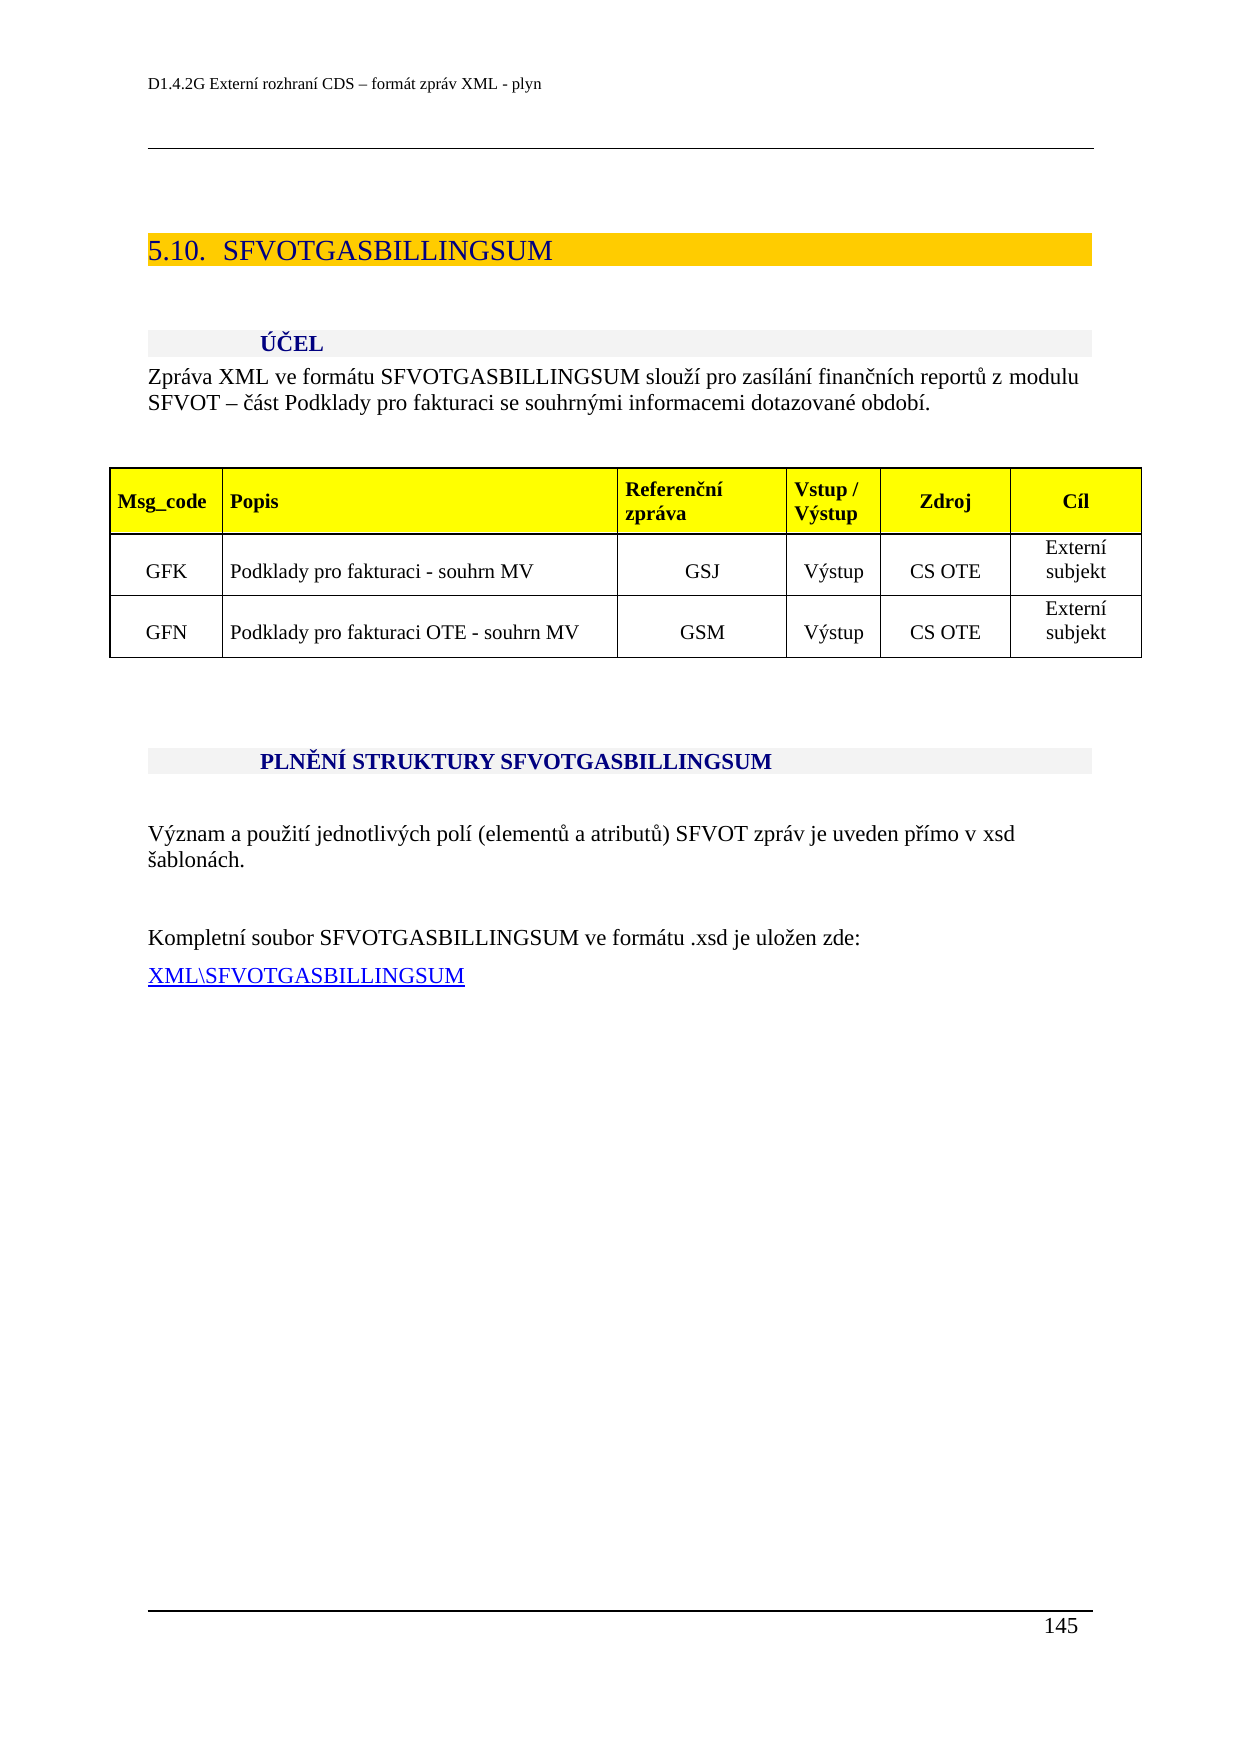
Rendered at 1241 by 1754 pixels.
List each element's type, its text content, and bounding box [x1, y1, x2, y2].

subtitle plnění struktury SFVOTGASBILLINGSUM [148, 748, 1092, 774]
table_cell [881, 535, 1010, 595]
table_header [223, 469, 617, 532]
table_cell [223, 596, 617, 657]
subtitle SFVOTGASBILLINGSUM [148, 233, 1092, 266]
subtitle Účel [148, 330, 1092, 357]
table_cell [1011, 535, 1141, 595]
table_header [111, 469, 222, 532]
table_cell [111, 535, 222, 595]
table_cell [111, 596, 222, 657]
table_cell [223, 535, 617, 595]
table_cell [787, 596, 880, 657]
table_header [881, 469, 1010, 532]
text Kompletní soubor SFVOTGASBILLINGSUM ve formátu .xsd je uložen zde: [148, 924, 1092, 950]
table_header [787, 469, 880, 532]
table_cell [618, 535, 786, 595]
text Význam a použití jednotlivých polí (elementů a atributů) SFVOT zpráv je uveden přímo v xsd šablonách. [148, 819, 1092, 872]
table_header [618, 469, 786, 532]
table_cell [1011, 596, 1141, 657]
text XML\SFVOTGASBILLINGSUM [148, 962, 1092, 989]
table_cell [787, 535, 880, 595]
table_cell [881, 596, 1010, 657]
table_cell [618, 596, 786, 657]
text Zpráva XML ve formátu SFVOTGASBILLINGSUM slouží pro zasílání finančních reportů z modulu SFVOT – část Podklady pro fakturaci se souhrnými informacemi dotazované období. [148, 363, 1092, 416]
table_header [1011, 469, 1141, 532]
